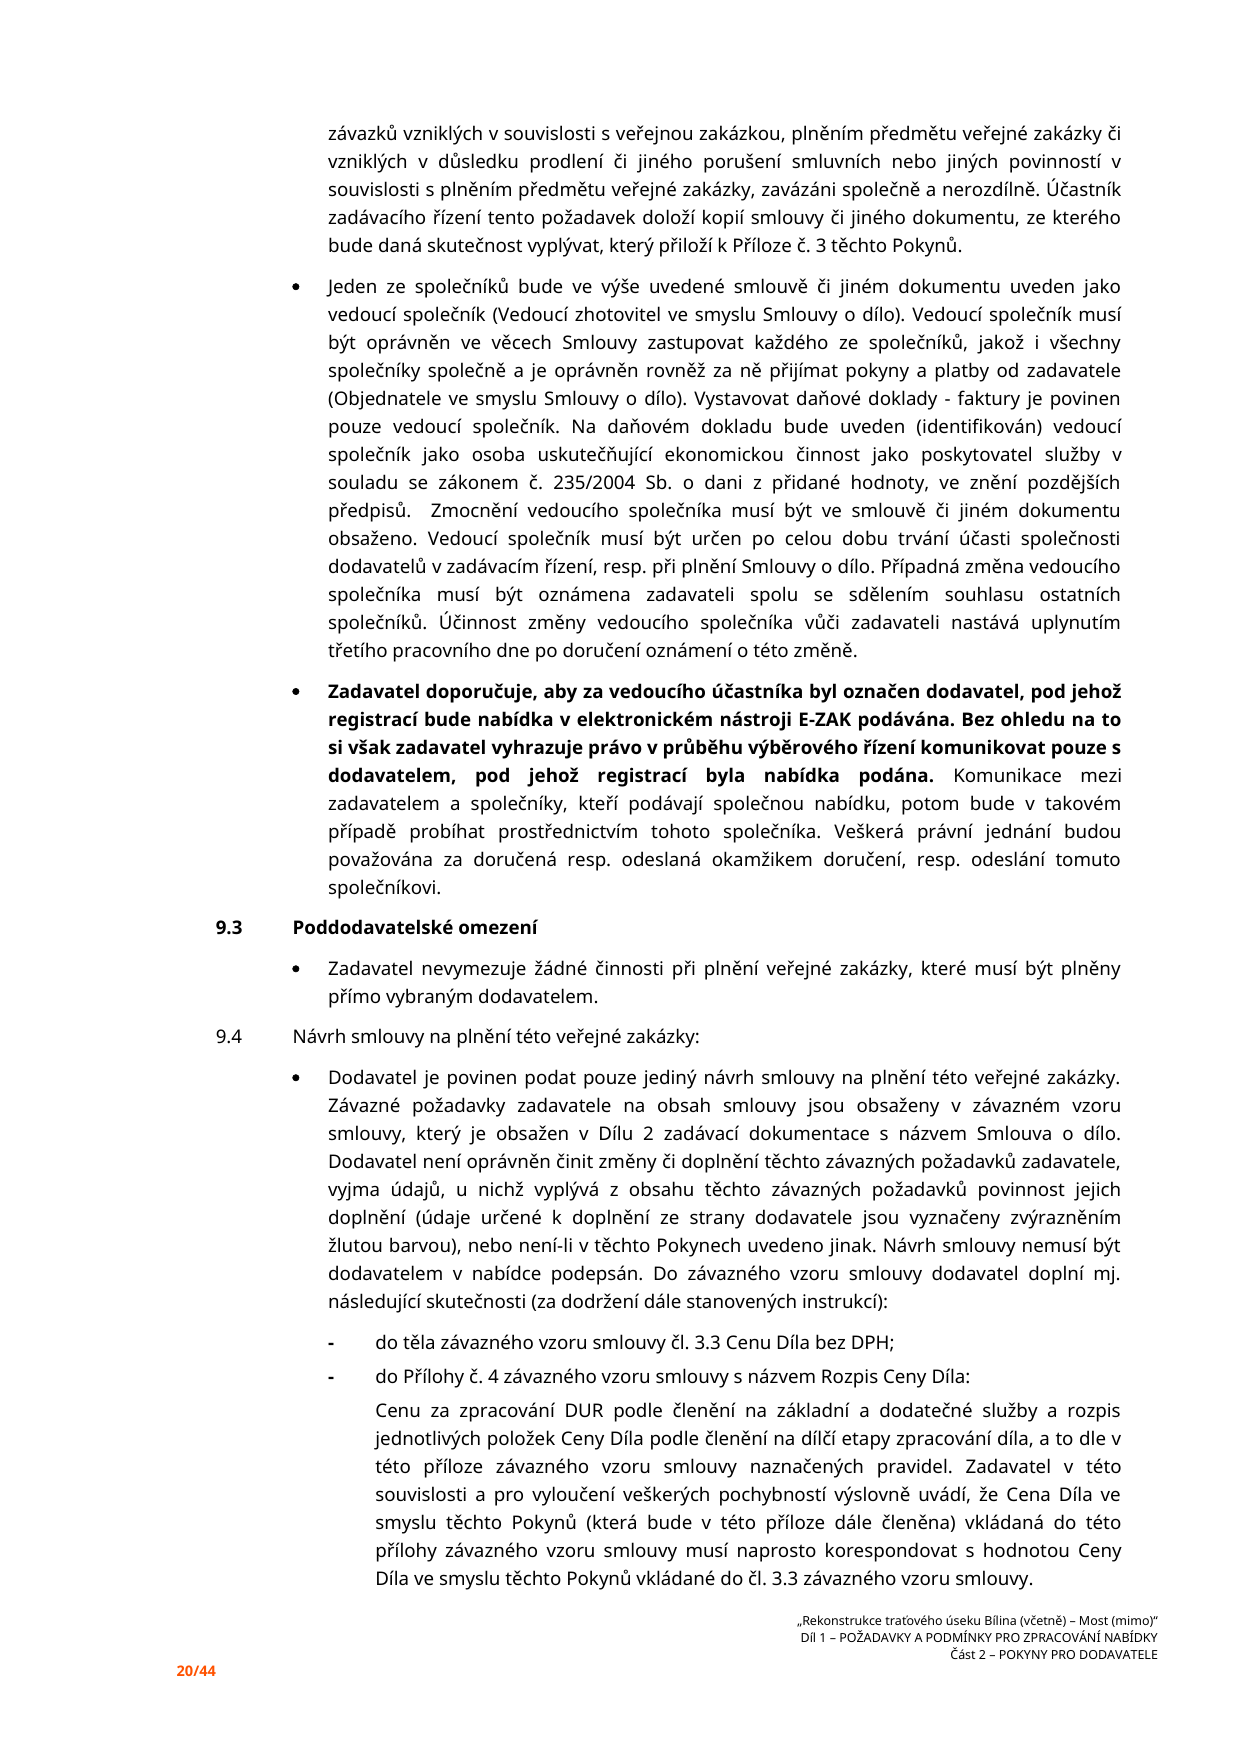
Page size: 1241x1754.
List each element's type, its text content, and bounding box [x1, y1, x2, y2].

text Dodavatel je povinen podat pouze jediný návrh smlouvy na plnění této veřejné zakázky. Závazné požadavky zadavatele na obsah smlouvy jsou obsaženy v závazném vzoru smlouvy, který je obsažen v Dílu 2 zadávací dokumentace s názvem Smlouva o dílo. Dodavatel není oprávněn činit změny či doplnění těchto závazných požadavků zadavatele, vyjma údajů, u nichž vyplývá z obsahu těchto závazných požadavků povinnost jejich doplnění (údaje určené k doplnění ze strany dodavatele jsou vyznačeny zvýrazněním žlutou barvou), nebo není-li v těchto Pokynech uvedeno jinak. Návrh smlouvy nemusí být dodavatelem v nabídce podepsán. Do závazného vzoru smlouvy dodavatel doplní mj. následující skutečnosti (za dodržení dále stanovených instrukcí): [292, 1064, 1122, 1314]
text Jeden ze společníků bude ve výše uvedené smlouvě či jiném dokumentu uveden jako vedoucí společník (Vedoucí zhotovitel ve smyslu Smlouvy o dílo). Vedoucí společník musí být oprávněn ve věcech Smlouvy zastupovat každého ze společníků, jakož i všechny společníky společně a je oprávněn rovněž za ně přijímat pokyny a platby od zadavatele (Objednatele ve smyslu Smlouvy o dílo). Vystavovat daňové doklady - faktury je povinen pouze vedoucí společník. Na daňovém dokladu bude uveden (identifikován) vedoucí společník jako osoba uskutečňující ekonomickou činnost jako poskytovatel služby v souladu se zákonem č. 235/2004 Sb. o dani z přidané hodnoty, ve znění pozdějších předpisů. Zmocnění vedoucího společníka musí být ve smlouvě či jiném dokumentu obsaženo. Vedoucí společník musí být určen po celou dobu trvání účasti společnosti dodavatelů v zadávacím řízení, resp. při plnění Smlouvy o dílo. Případná změna vedoucího společníka musí být oznámena zadavateli spolu se sdělením souhlasu ostatních společníků. Účinnost změny vedoucího společníka vůči zadavateli nastává uplynutím třetího pracovního dne po doručení oznámení o této změně. [292, 273, 1122, 663]
text Návrh smlouvy na plnění této veřejné zakázky: [216, 1024, 1122, 1049]
text do těla závazného vzoru smlouvy čl. 3.3 Cenu Díla bez DPH; [328, 1329, 1122, 1354]
list Cenu za zpracování DUR podle členění na základní a dodatečné služby a rozpis jednotlivých položek Ceny Díla podle členění na dílčí etapy zpracování díla, a to dle v této příloze závazného vzoru smlouvy naznačených pravidel. Zadavatel v této souvislosti a pro vyloučení veškerých pochybností výslovně uvádí, že Cena Díla ve smyslu těchto Pokynů (která bude v této příloze dále členěna) vkládaná do této přílohy závazného vzoru smlouvy musí naprosto korespondovat s hodnotou Ceny Díla ve smyslu těchto Pokynů vkládané do čl. 3.3 závazného vzoru smlouvy. [375, 1397, 1122, 1591]
text Zadavatel nevymezuje žádné činnosti při plnění veřejné zakázky, které musí být plněny přímo vybraným dodavatelem. [292, 955, 1122, 1009]
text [292, 121, 1122, 258]
text Zadavatel doporučuje, aby za vedoucího účastníka byl označen dodavatel, pod jehož registrací bude nabídka v elektronickém nástroji E-ZAK podávána. Bez ohledu na to si však zadavatel vyhrazuje právo v průběhu výběrového řízení komunikovat pouze s dodavatelem, pod jehož registrací byla nabídka podána. Komunikace mezi zadavatelem a společníky, kteří podávají společnou nabídku, potom bude v takovém případě probíhat prostřednictvím tohoto společníka. Veškerá právní jednání budou považována za doručená resp. odeslaná okamžikem doručení, resp. odeslání tomuto společníkovi. [292, 678, 1122, 900]
text Poddodavatelské omezení [216, 915, 1122, 940]
text do Přílohy č. 4 závazného vzoru smlouvy s názvem Rozpis Ceny Díla: [328, 1363, 1122, 1389]
